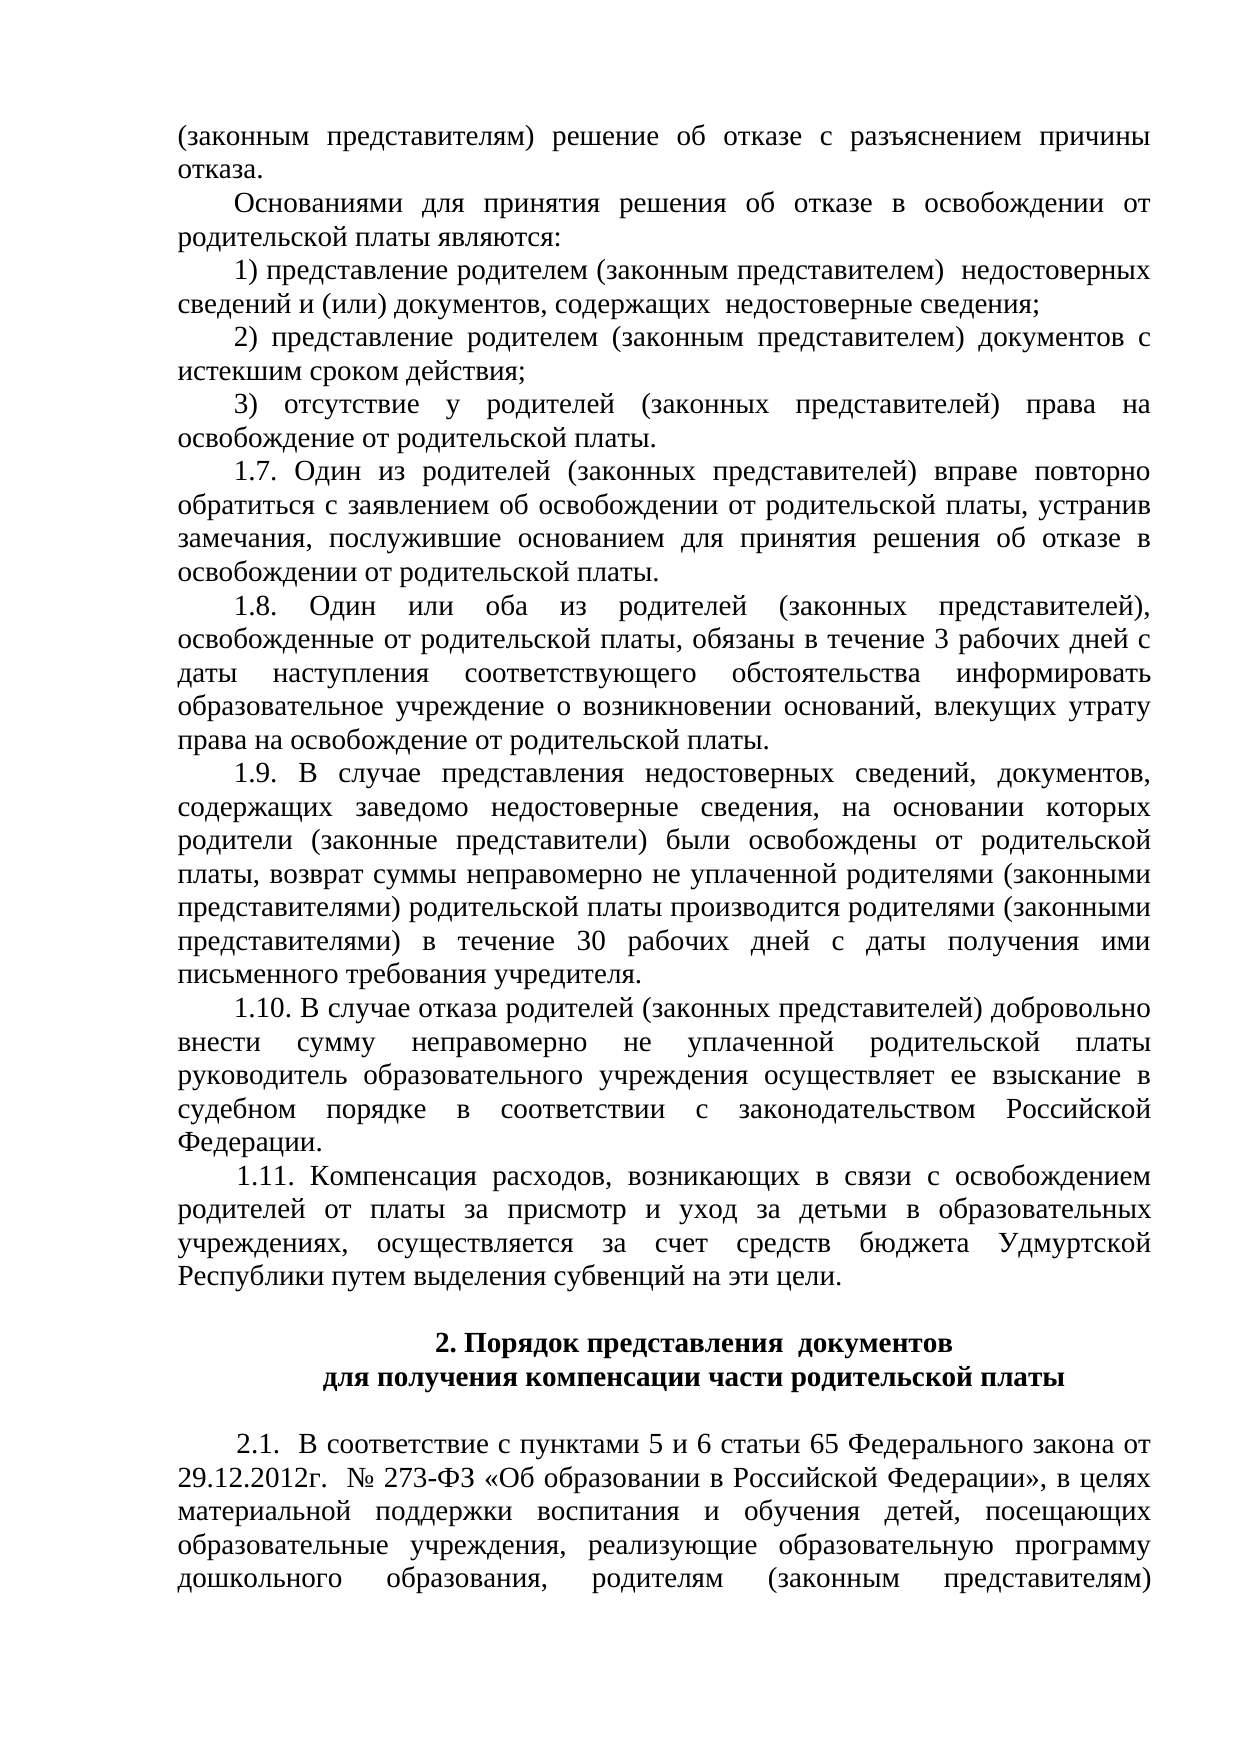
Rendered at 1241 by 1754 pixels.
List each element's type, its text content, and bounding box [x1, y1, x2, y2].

text 1.9. В случае представления недостоверных сведений, документов, содержащих заведомо недостоверные сведения, на основании которых родители (законные представители) были освобождены от родительской платы, возврат суммы неправомерно не уплаченной родителями (законными представителями) родительской платы производится родителями (законными представителями) в течение 30 рабочих дней с даты получения ими письменного требования учредителя. [177, 755, 1152, 990]
text Основаниями для принятия решения об отказе в освобождении от родительской платы являются: [177, 185, 1152, 252]
text 1.10. В случае отказа родителей (законных представителей) добровольно внести сумму неправомерно не уплаченной родительской платы руководитель образовательного учреждения осуществляет ее взыскание в судебном порядке в соответствии с законодательством Российской Федерации. [177, 990, 1152, 1158]
text 1.8. Один или оба из родителей (законных представителей), освобожденные от родительской платы, обязаны в течение 3 рабочих дней с даты наступления соответствующего обстоятельства информировать образовательное учреждение о возникновении оснований, влекущих утрату права на освобождение от родительской платы. [177, 588, 1152, 755]
text 2) представление родителем (законным представителем) документов с истекшим сроком действия; [177, 319, 1152, 386]
text 1.11. Компенсация расходов, возникающих в связи с освобождением родителей от платы за присмотр и уход за детьми в образовательных учреждениях, осуществляется за счет средств бюджета Удмуртской Республики путем выделения субвенций на эти цели. [177, 1158, 1152, 1292]
text 1.7. Один из родителей (законных представителей) вправе повторно обратиться с заявлением об освобождении от родительской платы, устранив замечания, послужившие основанием для принятия решения об отказе в освобождении от родительской платы. [177, 453, 1152, 588]
text 2. Порядок представления документов [177, 1326, 1152, 1359]
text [177, 1426, 1152, 1594]
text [177, 118, 1152, 185]
text 3) отсутствие у родителей (законных представителей) права на освобождение от родительской платы. [177, 386, 1152, 453]
text для получения компенсации части родительской платы [177, 1359, 1152, 1393]
text 1) представление родителем (законным представителем) недостоверных сведений и (или) документов, содержащих недостоверные сведения; [177, 252, 1152, 319]
